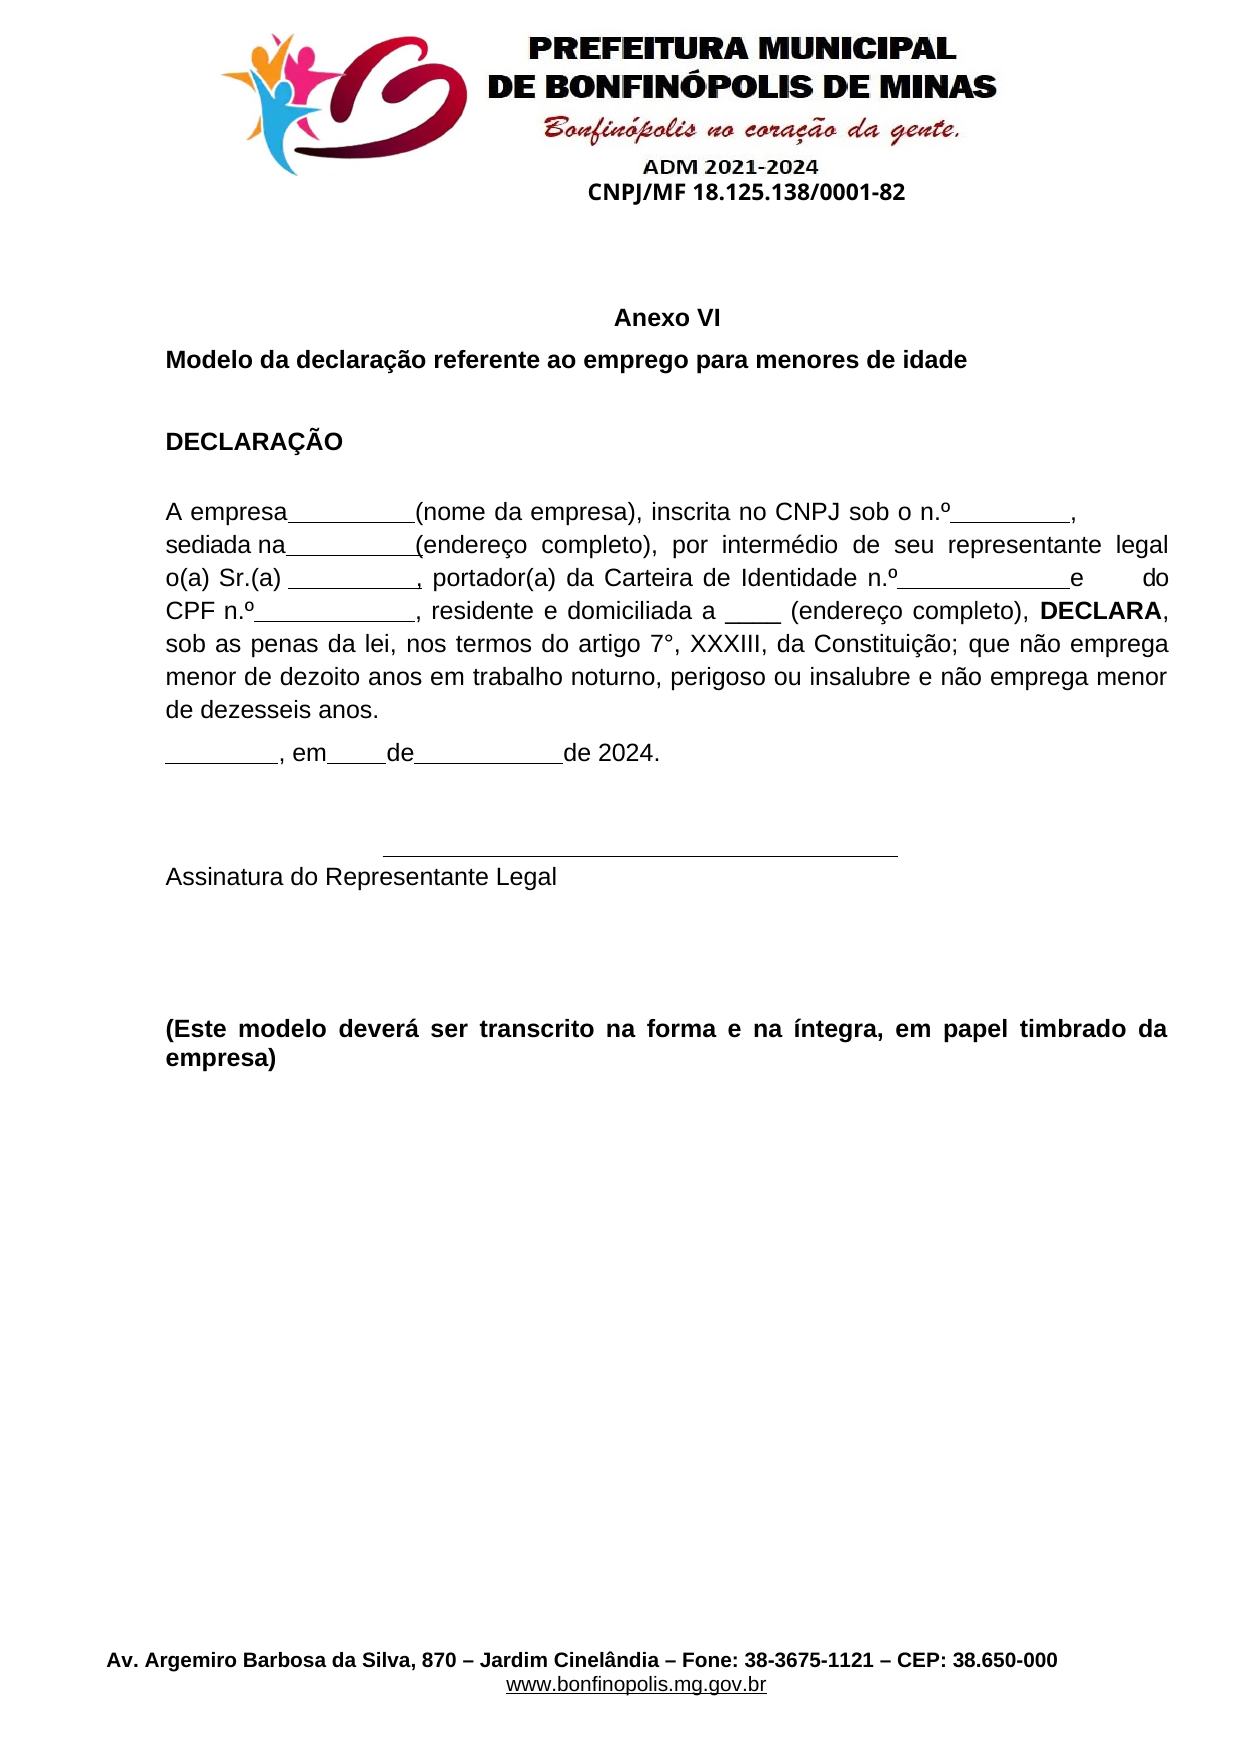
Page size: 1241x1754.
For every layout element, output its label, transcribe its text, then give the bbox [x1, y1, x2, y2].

text (Este modelo deverá ser transcrito na forma e na íntegra, em papel timbrado da empresa) [165, 1014, 1169, 1072]
text Modelo da declaração referente ao emprego para menores de idade [165, 344, 1169, 373]
text , em de de 2024. [165, 741, 1169, 767]
text Assinatura do Representante Legal [165, 862, 1169, 890]
subtitle DECLARAÇÃO [165, 427, 1169, 456]
picture [216, 29, 1012, 177]
text Anexo VI [165, 303, 1169, 332]
text A empresa (nome da empresa), inscrita no CNPJ sob o n.º , sediada na (endereço completo), por intermédio de seu representante legal o(a) Sr.(a) , portador(a) da Carteira de Identidade n.º e do CPF n.º , residente e domiciliada a ____ (endereço completo), DECLARA, sob as penas da lei, nos termos do artigo 7°, XXXIII, da Constituição; que não emprega menor de dezoito anos em trabalho noturno, perigoso ou insalubre e não emprega menor de dezesseis anos. [165, 497, 1169, 724]
